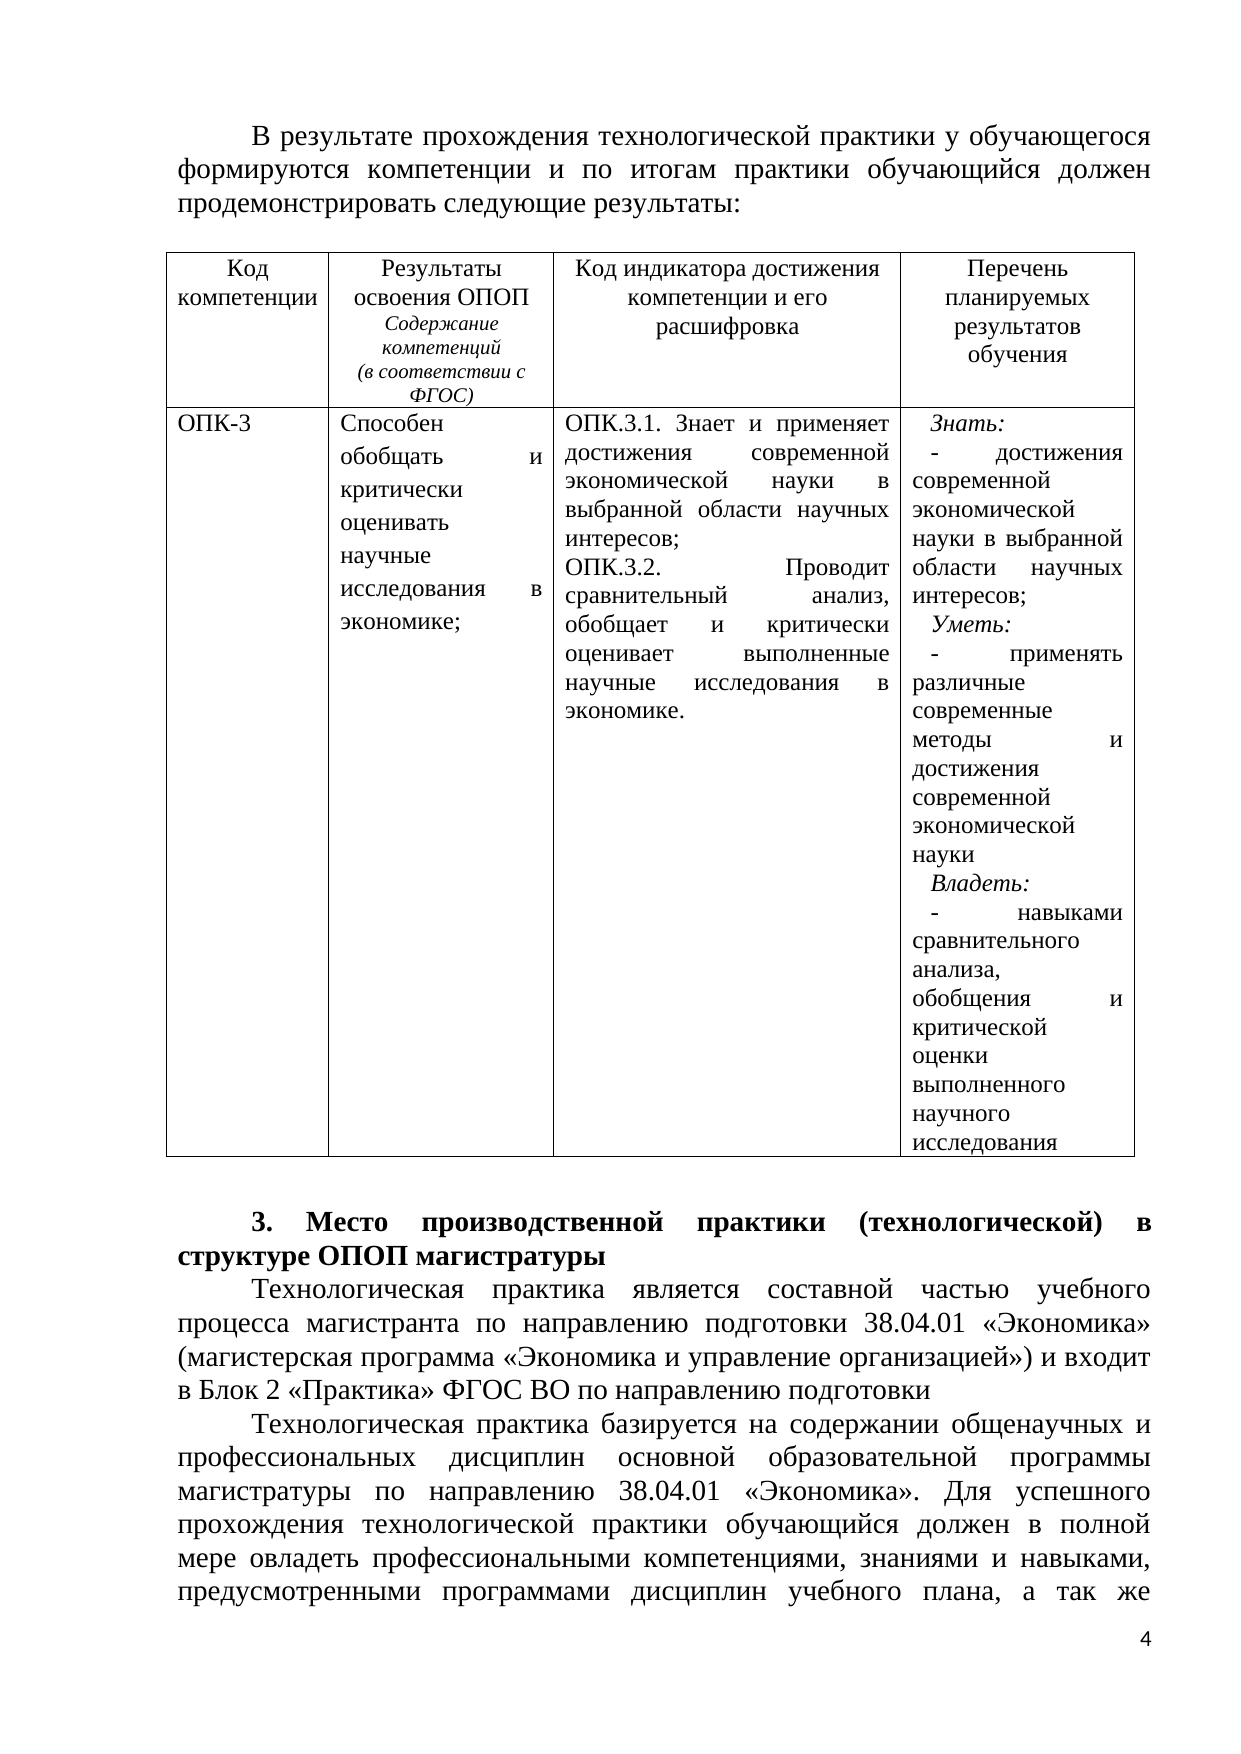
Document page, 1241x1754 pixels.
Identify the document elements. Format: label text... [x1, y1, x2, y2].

table_header Код индикатора достижения компетенции и его расшифровка [554, 253, 900, 407]
text 3. Место производственной практики (технологической) в структуре ОПОП магистратуры [177, 1204, 1152, 1272]
table_cell ОПК.3.1. Знает и применяет достижения современной экономической науки в выбранной области научных интересов; ОПК.3.2. Проводит сравнительный анализ, обобщает и критически оценивает выполненные научные исследования в экономике. [554, 408, 900, 1156]
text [177, 1406, 1152, 1607]
table_cell Знать: - достижения современной экономической науки в выбранной области научных интересов; Уметь: - применять различные современные методы и достижения современной экономической науки Владеть: - навыками сравнительного анализа, обобщения и критической оценки выполненного научного исследования [901, 408, 1134, 1156]
table_cell Способен обобщать и критически оценивать научные исследования в экономике; [329, 408, 553, 1156]
table_header Код компетенции [167, 253, 328, 407]
text В результате прохождения технологической практики у обучающегося формируются компетенции и по итогам практики обучающийся должен продемонстрировать следующие результаты: [177, 118, 1152, 219]
table_header Перечень планируемых результатов обучения [901, 253, 1134, 407]
text Технологическая практика является составной частью учебного процесса магистранта по направлению подготовки 38.04.01 «Экономика» (магистерская программа «Экономика и управление организацией») и входит в Блок 2 «Практика» ФГОС ВО по направлению подготовки [177, 1272, 1152, 1406]
table_cell ОПК-3 [167, 408, 328, 1156]
table_header Результаты освоения ОПОП Содержание компетенций (в соответствии с ФГОС) [329, 253, 553, 407]
